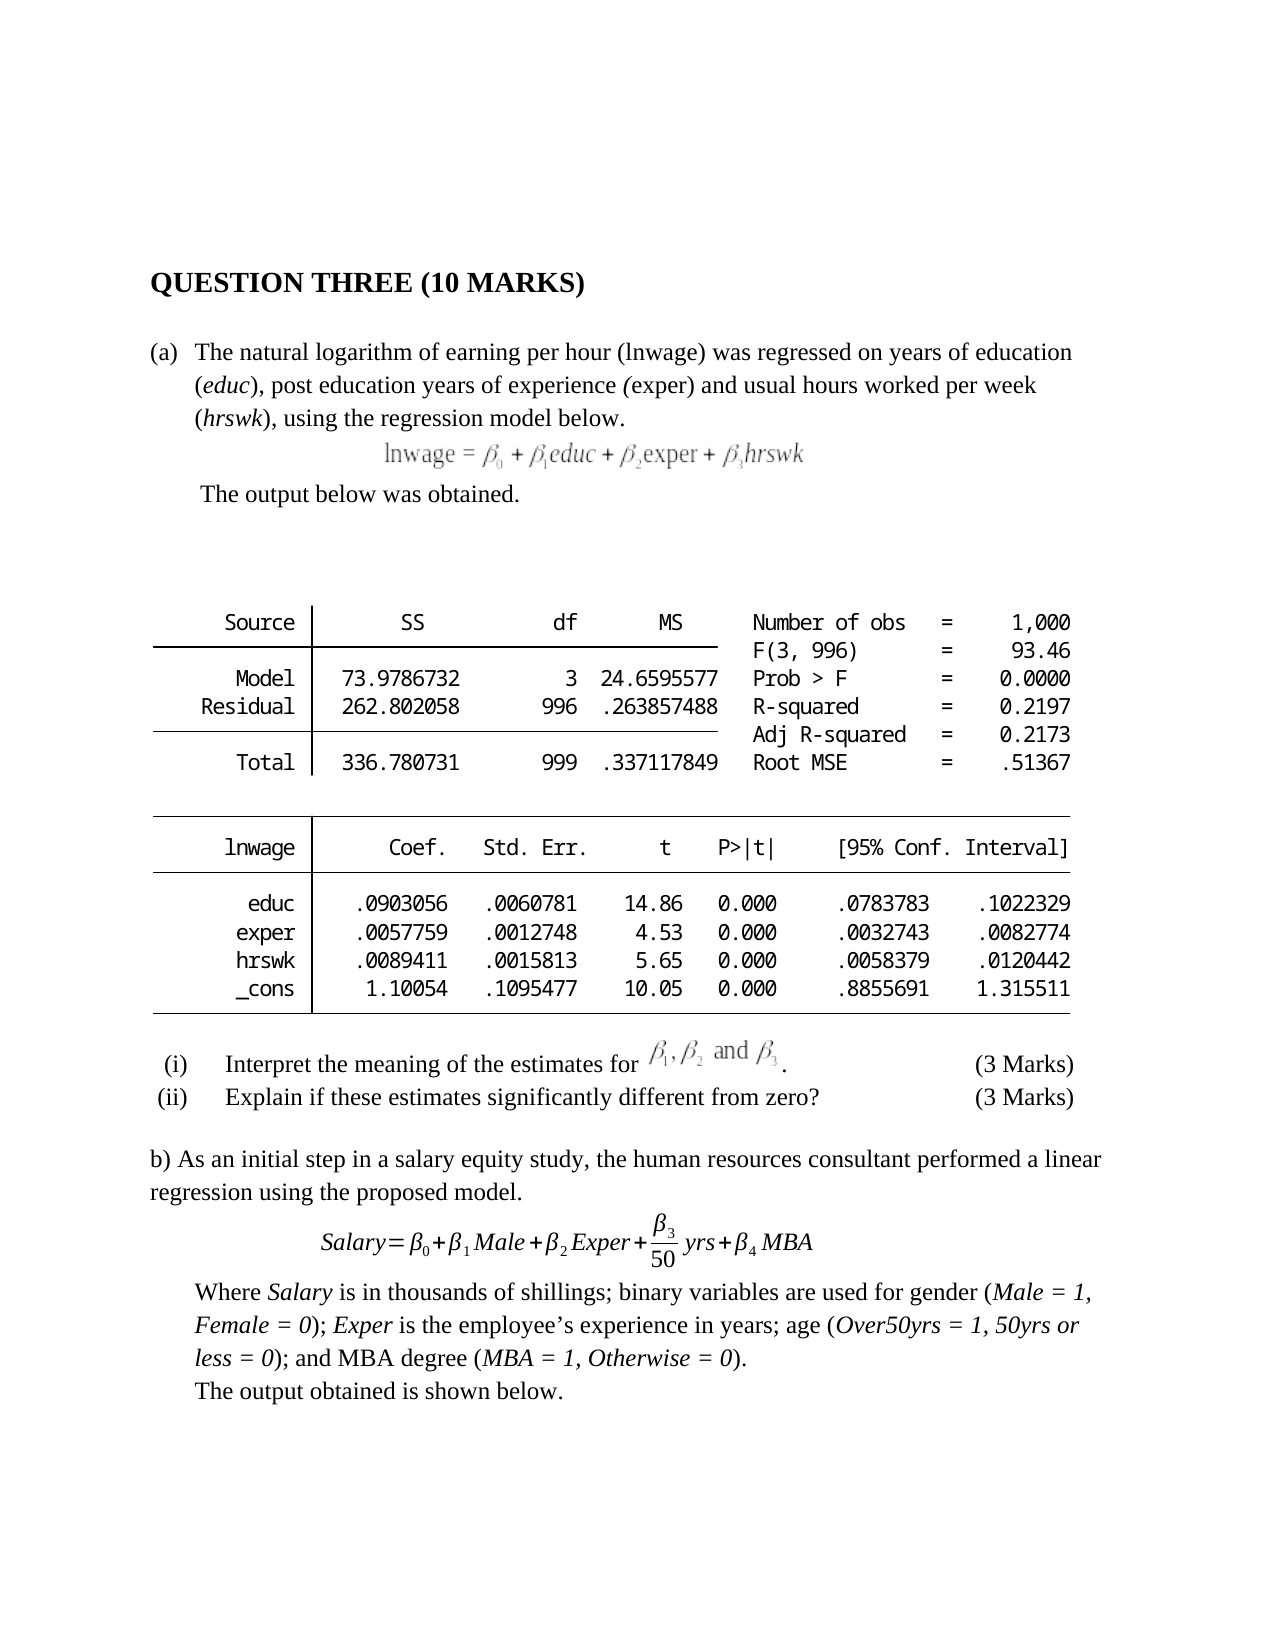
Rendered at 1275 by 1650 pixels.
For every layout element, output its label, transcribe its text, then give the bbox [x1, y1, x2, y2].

list The natural logarithm of earning per hour (lnwage) was regressed on years of education (educ), post education years of experience (exper) and usual hours worked per week (hrswk), using the regression model below. [150, 337, 1125, 432]
list Explain if these estimates significantly different from zero? (3 Marks) [187, 1082, 1125, 1111]
list Interpret the meaning of the estimates for . (3 Marks) [187, 1033, 1125, 1077]
text The output below was obtained. [150, 479, 1125, 508]
text QUESTION THREE (10 MARKS) [150, 266, 1125, 299]
list Where Salary is in thousands of shillings; binary variables are used for gender (Male = 1, Female = 0); Exper is the employee’s experience in years; age (Over50yrs = 1, 50yrs or less = 0); and MBA degree (MBA = 1, Otherwise = 0). [194, 1277, 1125, 1372]
list The output obtained is shown below. [194, 1376, 1125, 1405]
text b) As an initial step in a salary equity study, the human resources consultant performed a linear regression using the proposed model. [150, 1144, 1125, 1206]
